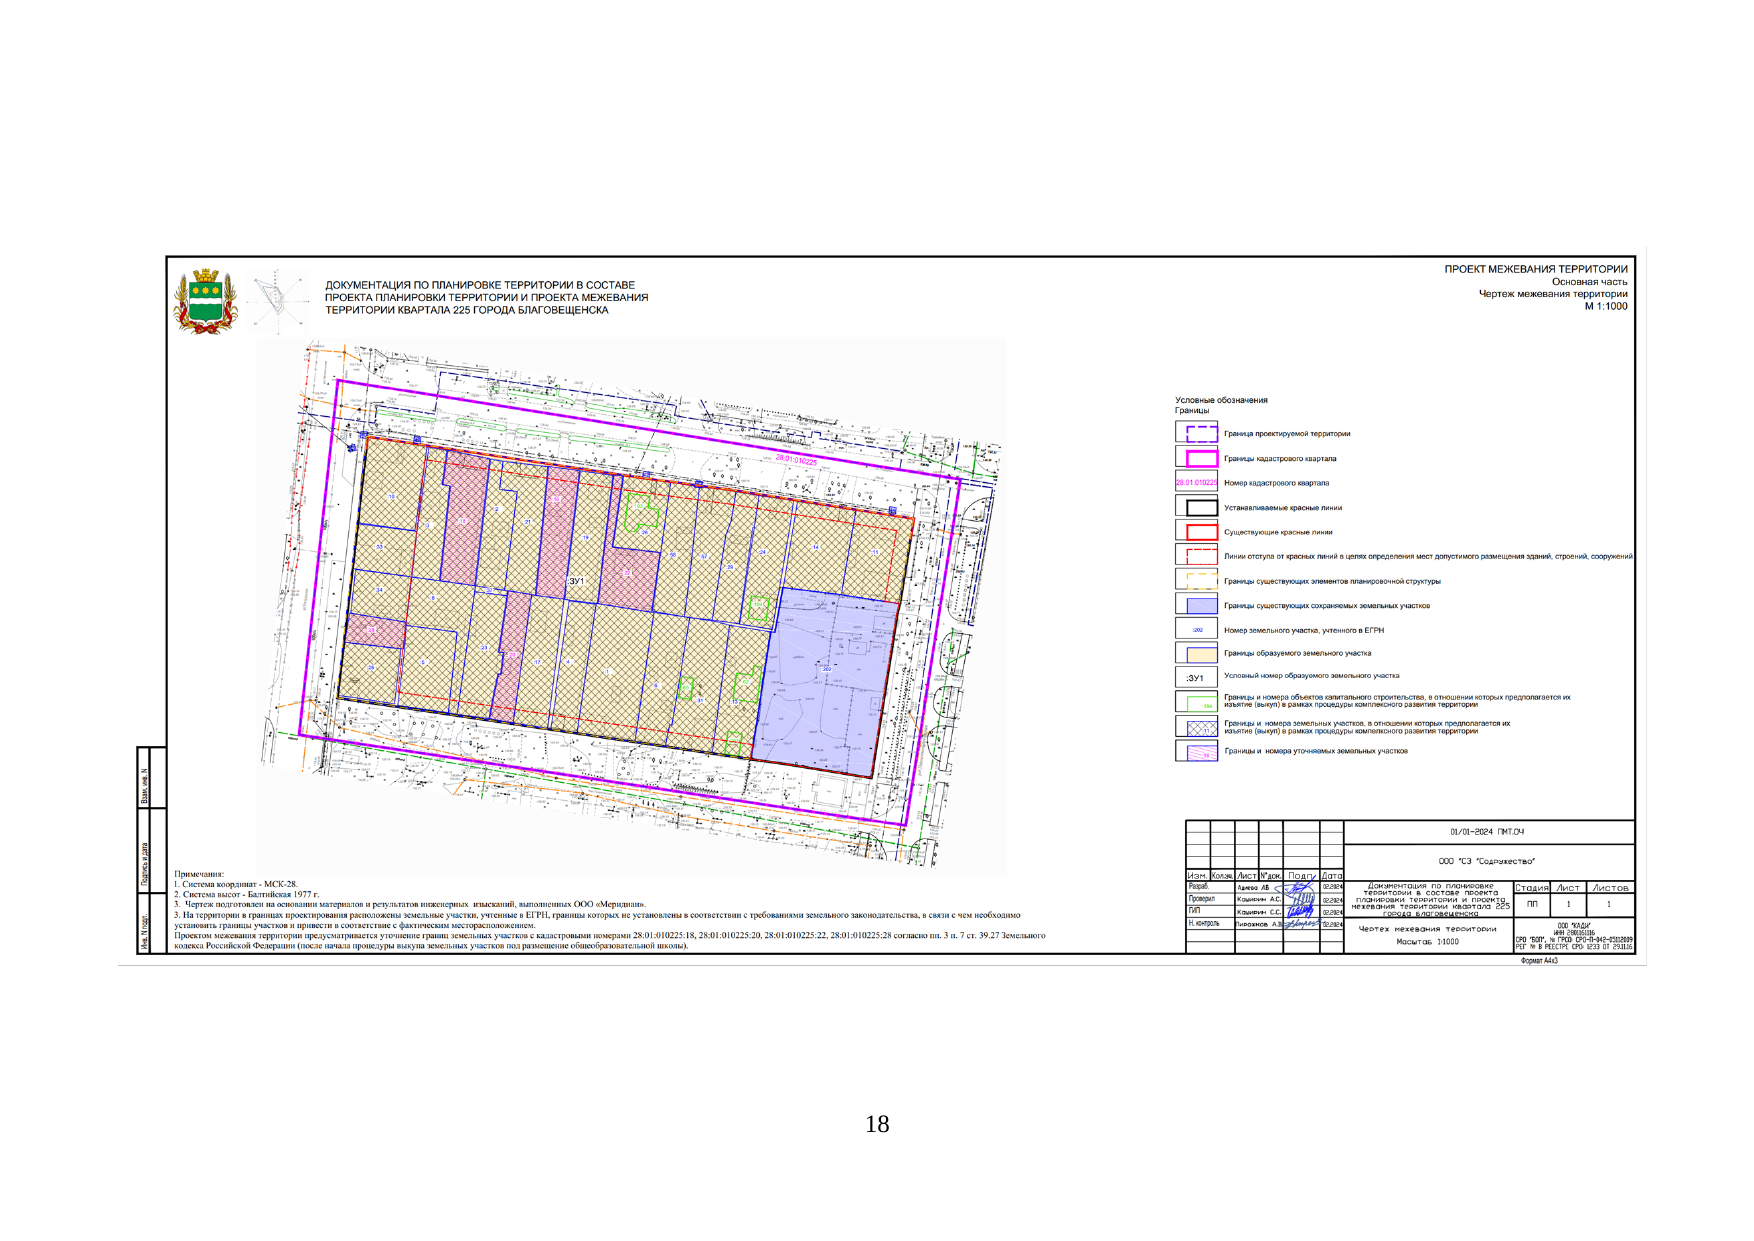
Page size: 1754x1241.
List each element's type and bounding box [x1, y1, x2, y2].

picture [118, 246, 1647, 966]
